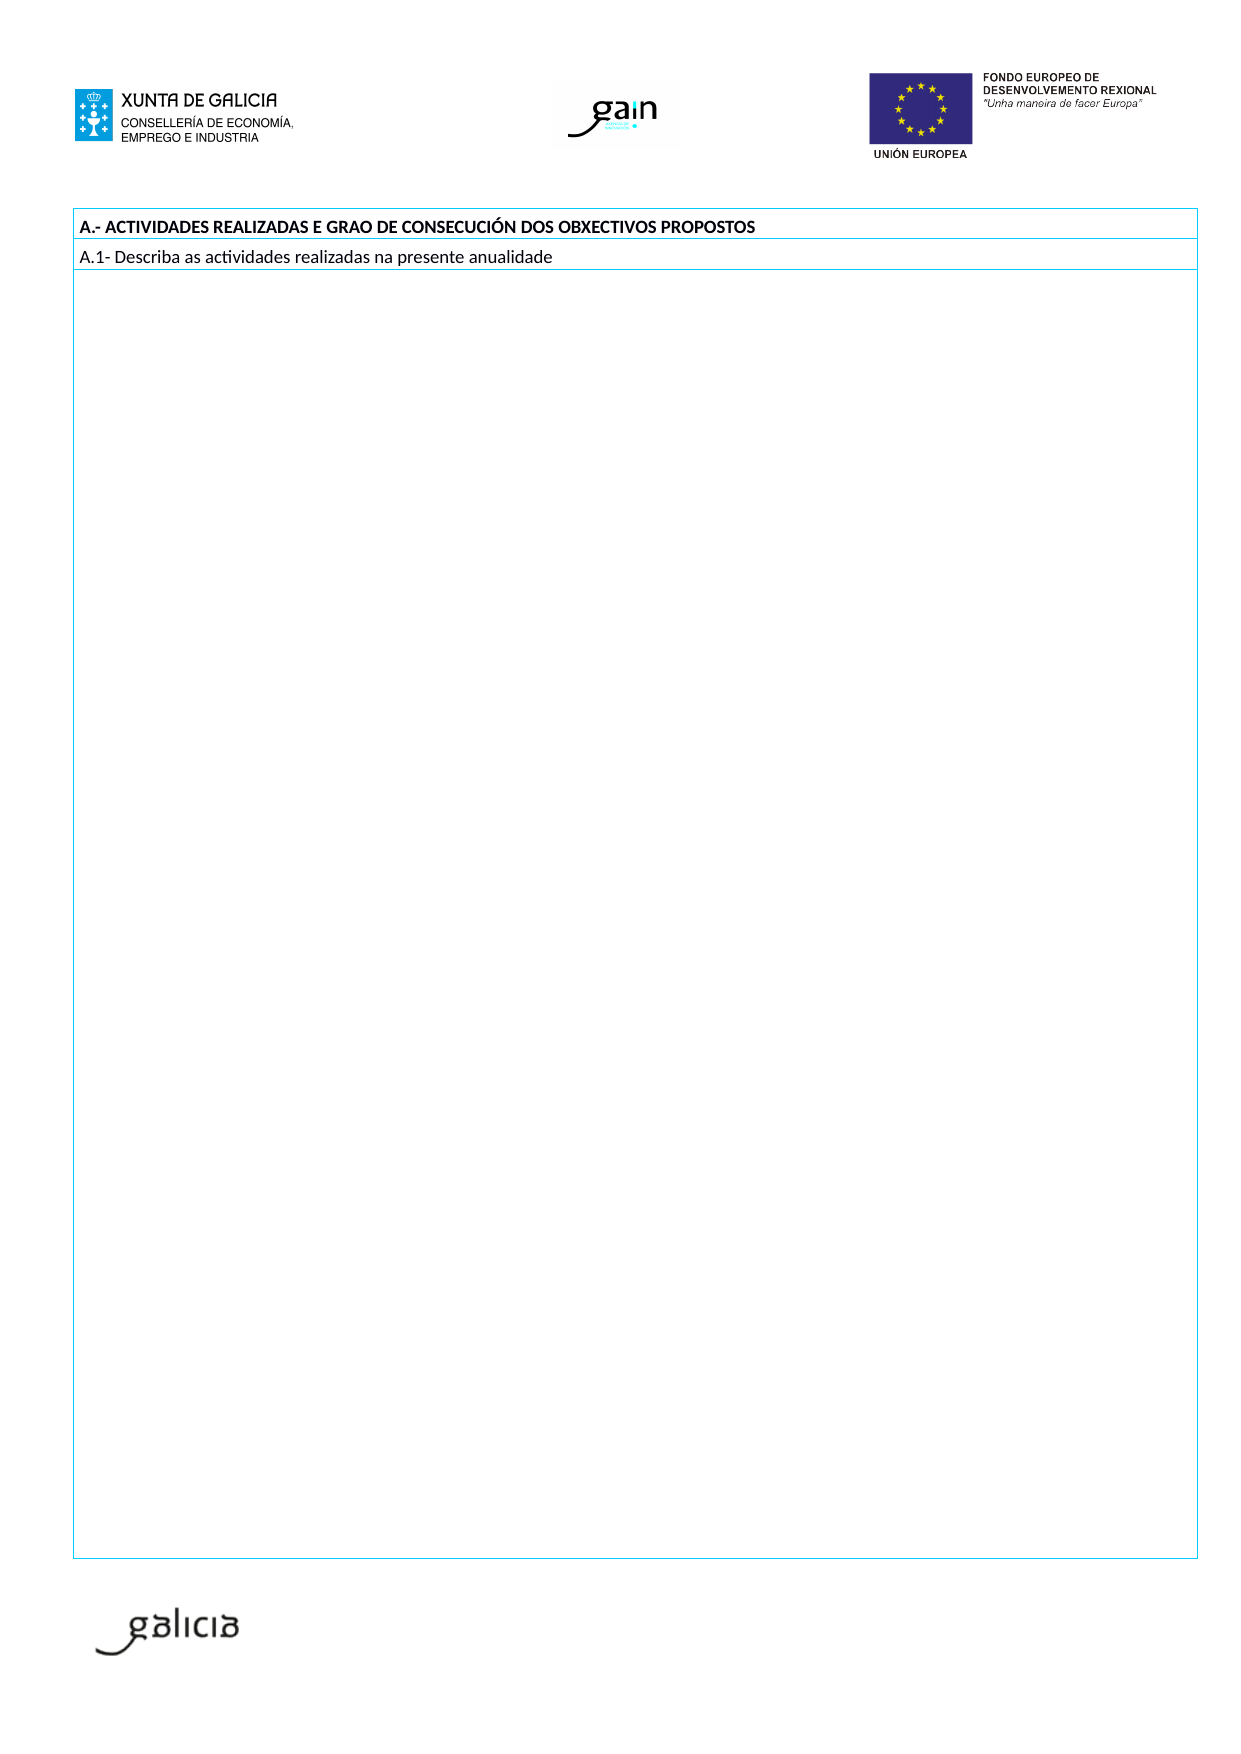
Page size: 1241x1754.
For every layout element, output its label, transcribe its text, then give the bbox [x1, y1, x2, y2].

picture [88, 119, 99, 135]
picture [75, 1586, 265, 1681]
table_header A.- ACTIVIDADES REALIZADAS E GRAO DE CONSECUCIÓN DOS OBXECTIVOS PROPOSTOS [74, 209, 1197, 238]
table_cell [74, 270, 1197, 1558]
picture [551, 81, 681, 150]
picture [113, 89, 293, 142]
table_cell A.1- Describa as actividades realizadas na presente anualidade [74, 239, 1197, 268]
picture [869, 73, 1157, 158]
